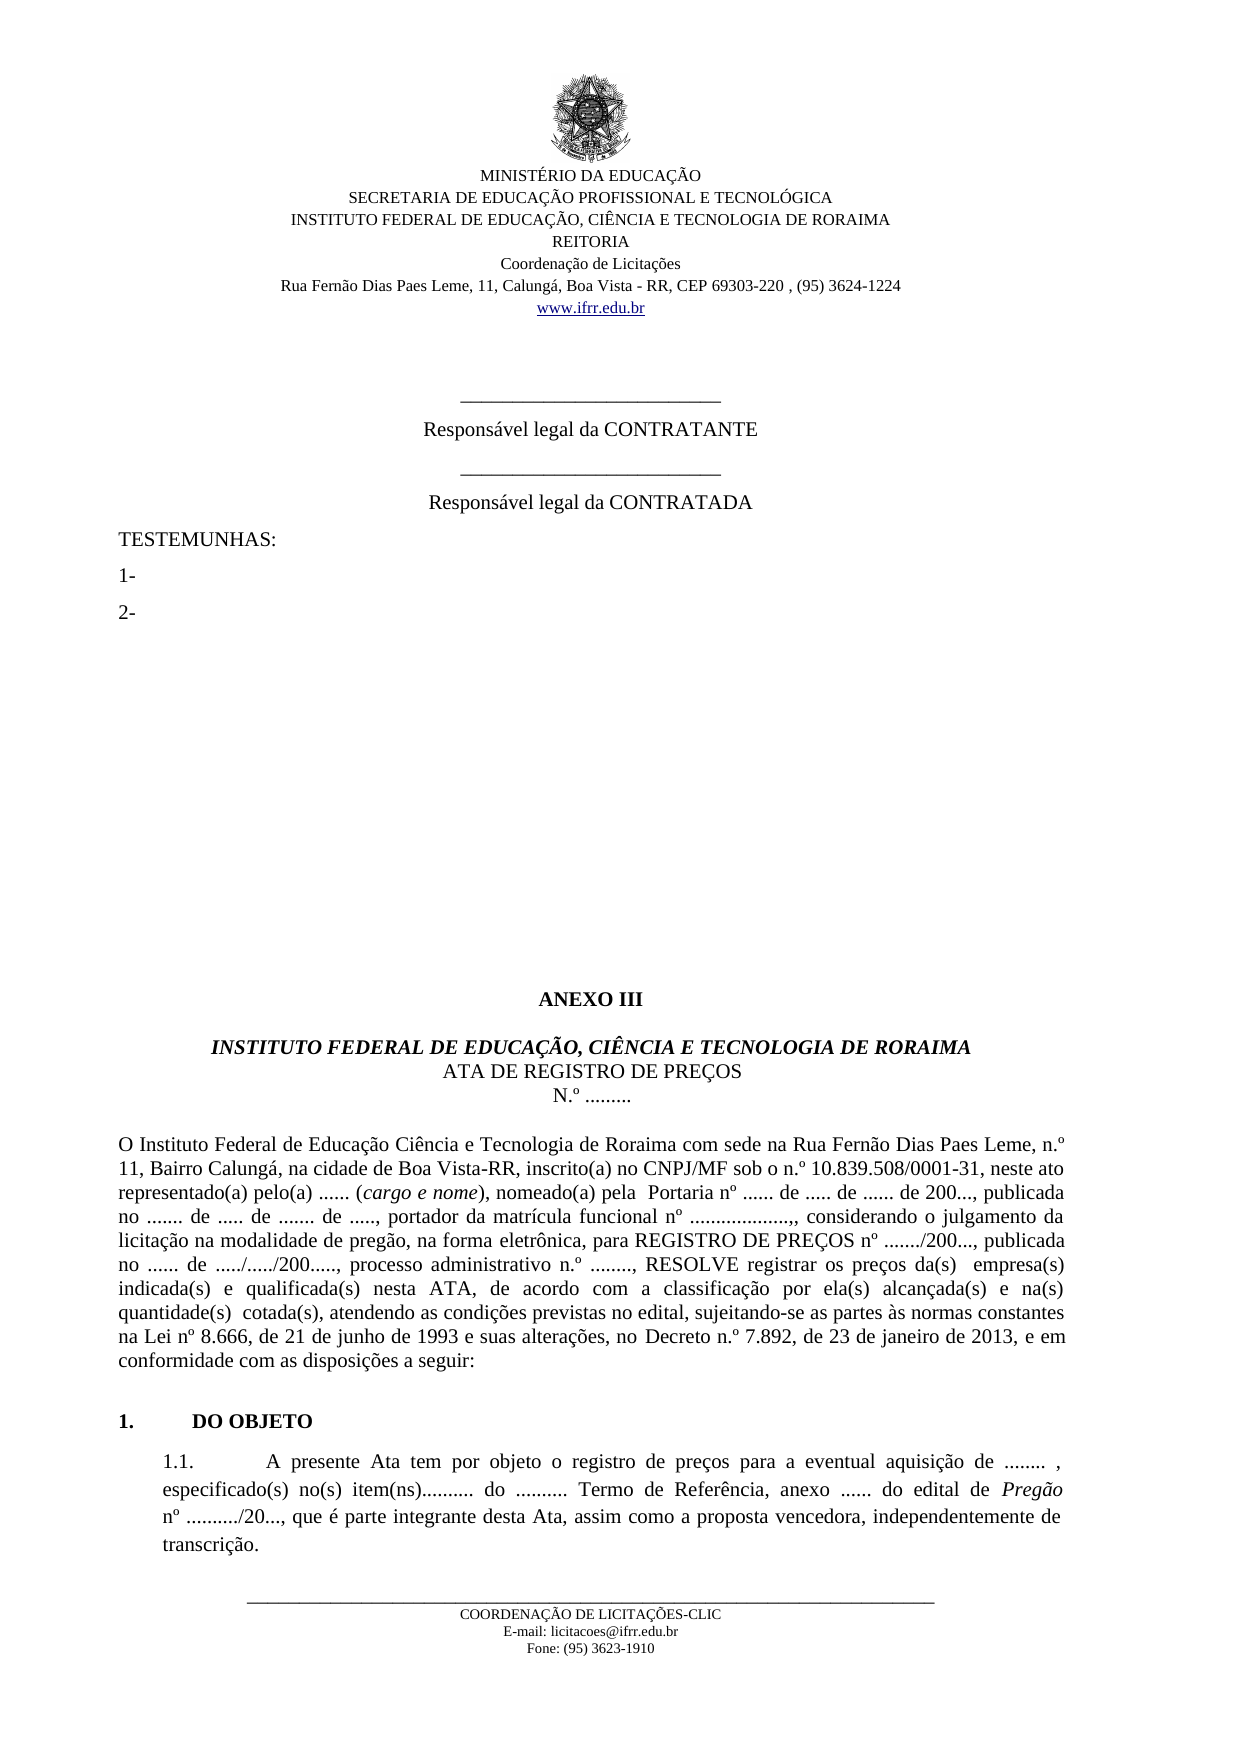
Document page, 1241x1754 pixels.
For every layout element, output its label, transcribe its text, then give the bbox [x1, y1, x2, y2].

text TESTEMUNHAS: [118, 527, 1063, 551]
text O Instituto Federal de Educação Ciência e Tecnologia de Roraima com sede na Rua Fernão Dias Paes Leme, n.º 11, Bairro Calungá, na cidade de Boa Vista-RR, inscrito(a) no CNPJ/MF sob o n.º 10.839.508/0001-31, neste ato representado(a) pelo(a) ...... (cargo e nome), nomeado(a) pela Portaria nº ...... de ..... de ...... de 200..., publicada no ....... de ..... de ....... de ....., portador da matrícula funcional nº ...................,, considerando o julgamento da licitação na modalidade de pregão, na forma eletrônica, para REGISTRO DE PREÇOS nº ......./200..., publicada no ...... de ...../...../200....., processo administrativo n.º ........, RESOLVE registrar os preços da(s) empresa(s) indicada(s) e qualificada(s) nesta ATA, de acordo com a classificação por ela(s) alcançada(s) e na(s) quantidade(s) cotada(s), atendendo as condições previstas no edital, sujeitando-se as partes às normas constantes na Lei nº 8.666, de 21 de junho de 1993 e suas alterações, no Decreto n.º 7.892, de 23 de janeiro de 2013, e em conformidade com as disposições a seguir: [118, 1132, 1066, 1372]
text 1- [118, 563, 1063, 587]
text Responsável legal da CONTRATANTE [118, 417, 1063, 441]
text Responsável legal da CONTRATADA [118, 490, 1063, 514]
text N.º ......... [118, 1083, 1066, 1107]
list DO OBJETO [118, 1409, 1063, 1433]
text ATA DE REGISTRO DE PREÇOS [118, 1059, 1066, 1083]
text ANEXO III [118, 987, 1063, 1011]
list A presente Ata tem por objeto o registro de preços para a eventual aquisição de ........ , especificado(s) no(s) item(ns).......... do .......... Termo de Referência, anexo ...... do edital de Pregão nº ........../20..., que é parte integrante desta Ata, assim como a proposta vencedora, independentemente de transcrição. [162, 1449, 1063, 1556]
text _________________________ [118, 380, 1063, 404]
text 2- [118, 600, 1063, 624]
text _________________________ [118, 453, 1063, 478]
picture [550, 73, 631, 163]
text INSTITUTO FEDERAL DE EDUCAÇÃO, CIÊNCIA E TECNOLOGIA DE RORAIMA [118, 1035, 1064, 1059]
